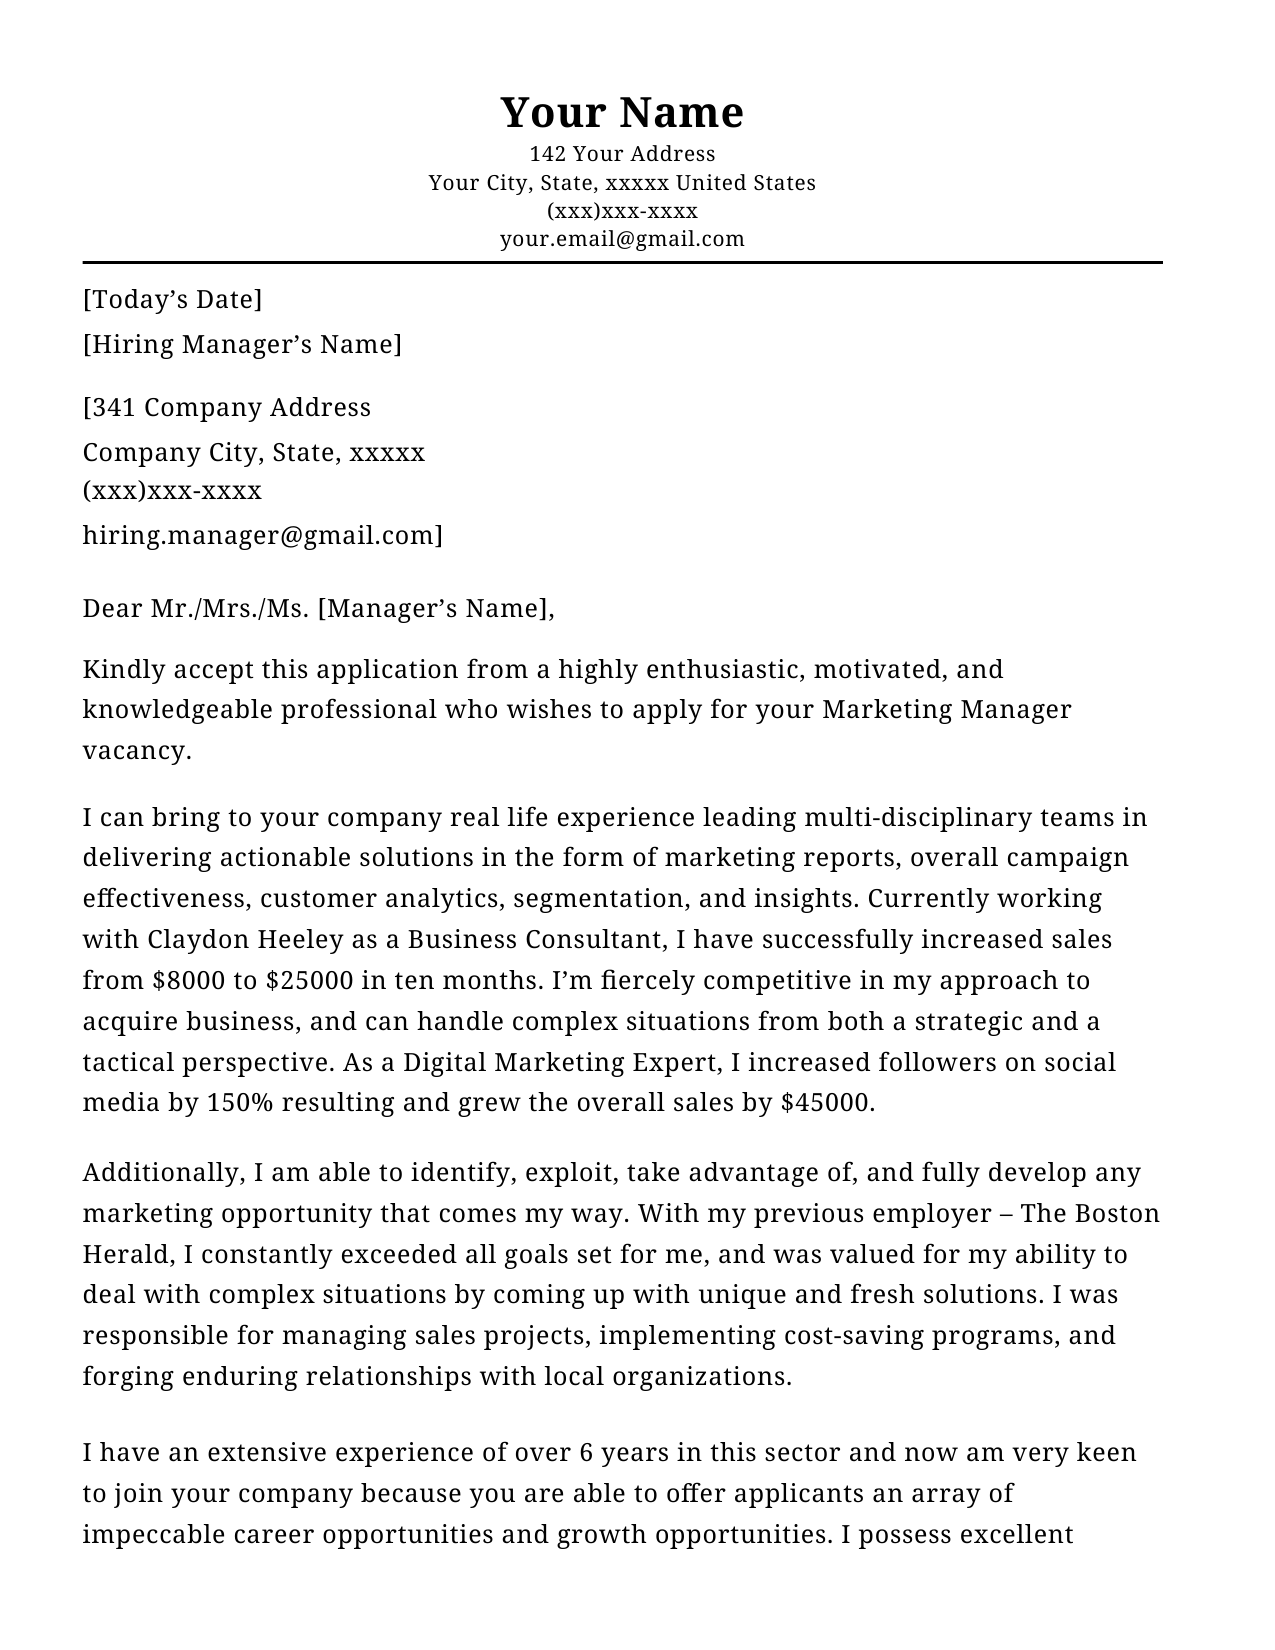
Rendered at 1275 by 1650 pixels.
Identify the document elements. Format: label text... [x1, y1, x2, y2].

text Kindly accept this application from a highly enthusiastic, motivated, and knowledgeable professional who wishes to apply for your Marketing Manager vacancy. [82, 651, 1162, 767]
text I can bring to your company real life experience leading multi-disciplinary teams in delivering actionable solutions in the form of marketing reports, overall campaign effectiveness, customer analytics, segmentation, and insights. Currently working with Claydon Heeley as a Business Consultant, I have successfully increased sales from $8000 to $25000 in ten months. I’m fiercely competitive in my approach to acquire business, and can handle complex situations from both a strategic and a tactical perspective. As a Digital Marketing Expert, I increased followers on social media by 150% resulting and grew the overall sales by $45000. [82, 799, 1162, 1119]
text 142 Your Address [82, 139, 1162, 168]
text hiring.manager@gmail.com] [82, 518, 1162, 552]
text your.email@gmail.com [82, 224, 1162, 253]
text (xxx)xxx-xxxx [82, 473, 1162, 507]
text [341 Company Address [82, 389, 1162, 423]
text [82, 1435, 1162, 1551]
text Additionally, I am able to identify, exploit, take advantage of, and fully develop any marketing opportunity that comes my way. With my previous employer – The Boston Herald, I constantly exceeded all goals set for me, and was valued for my ability to deal with complex situations by coming up with unique and fresh solutions. I was responsible for managing sales projects, implementing cost-saving programs, and forging enduring relationships with local organizations. [82, 1154, 1162, 1393]
text Dear Mr./Mrs./Ms. [Manager’s Name], [82, 591, 1162, 625]
text Your Name [82, 82, 1162, 139]
text [Hiring Manager’s Name] [82, 327, 1162, 361]
text (xxx)xxx-xxxx [82, 196, 1162, 224]
text Company City, State, xxxxx [82, 434, 1162, 468]
text [Today’s Date] [82, 282, 1162, 316]
text Your City, State, xxxxx United States [82, 168, 1162, 196]
